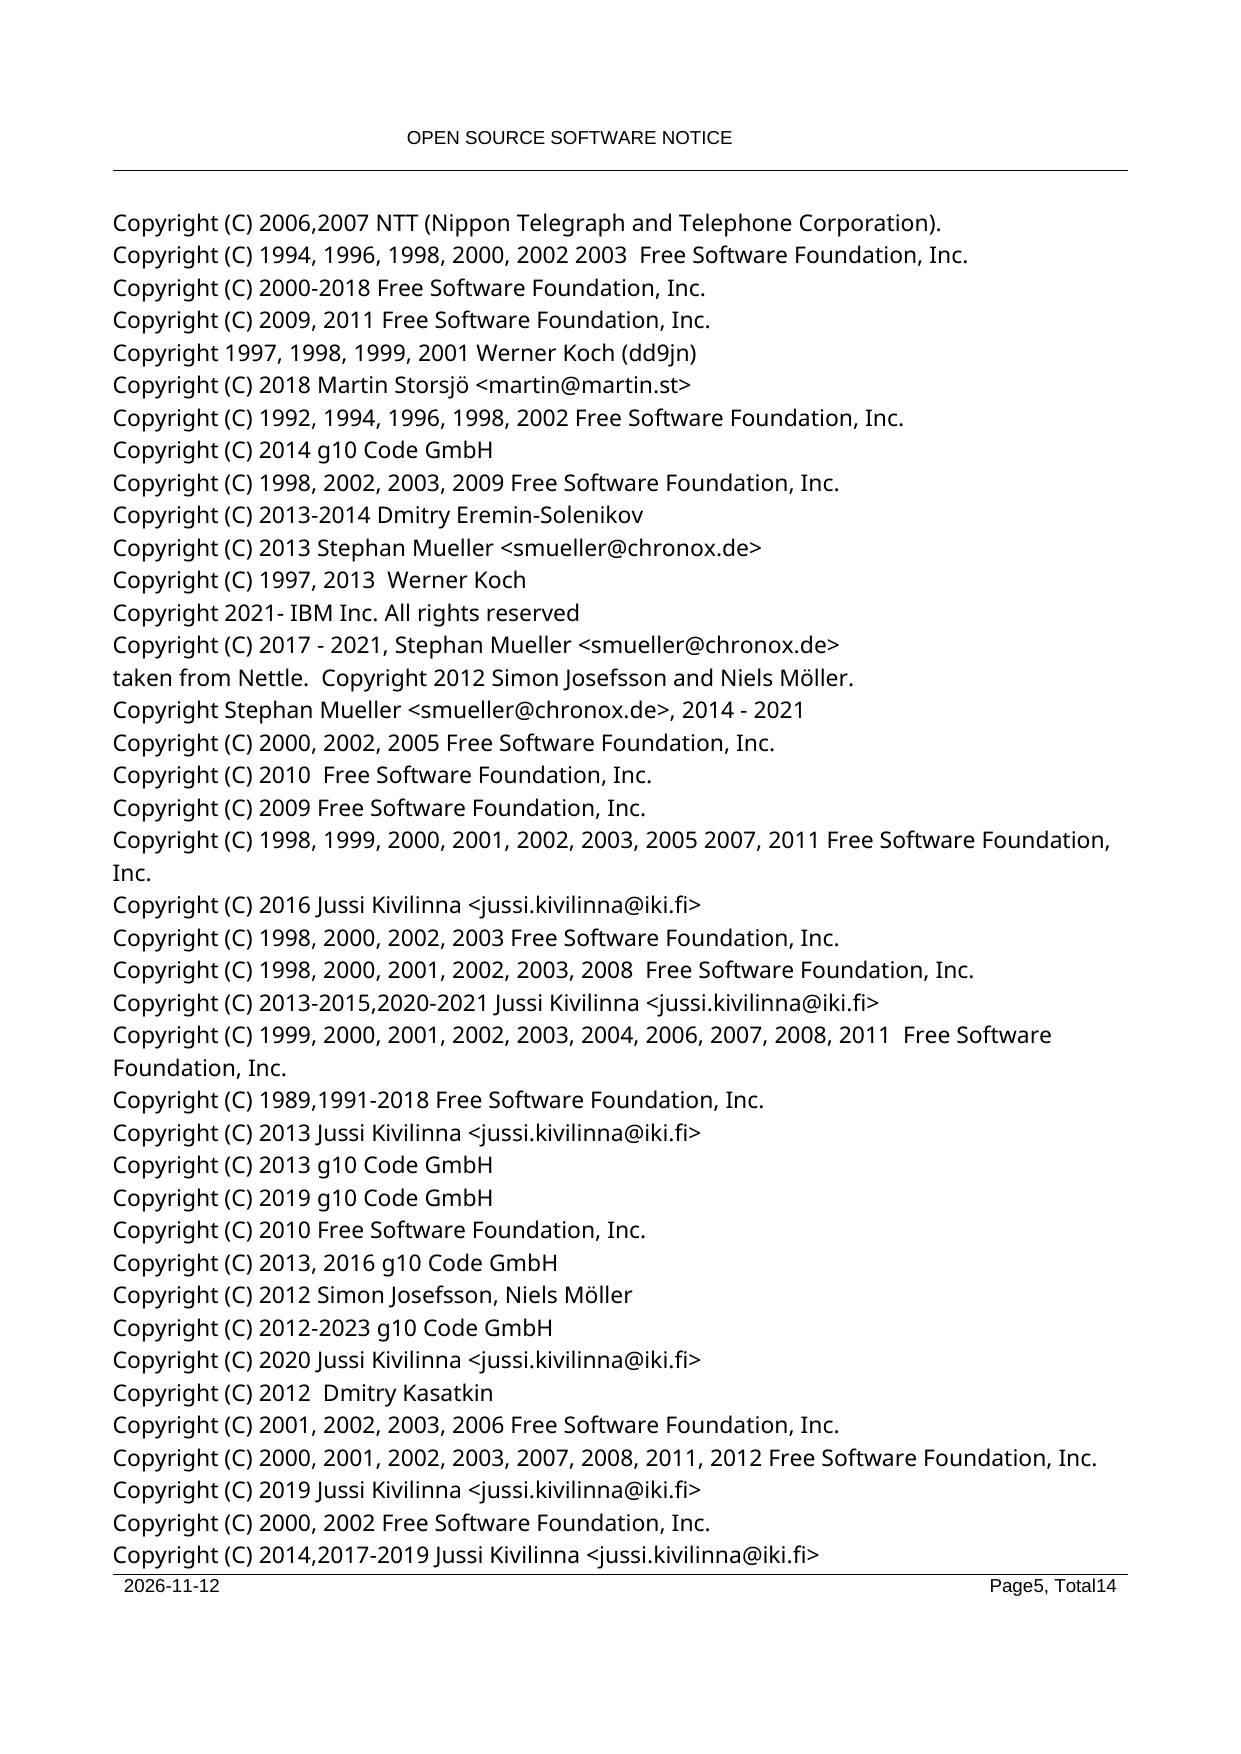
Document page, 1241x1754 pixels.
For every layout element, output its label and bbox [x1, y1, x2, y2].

text [112, 206, 1128, 1571]
